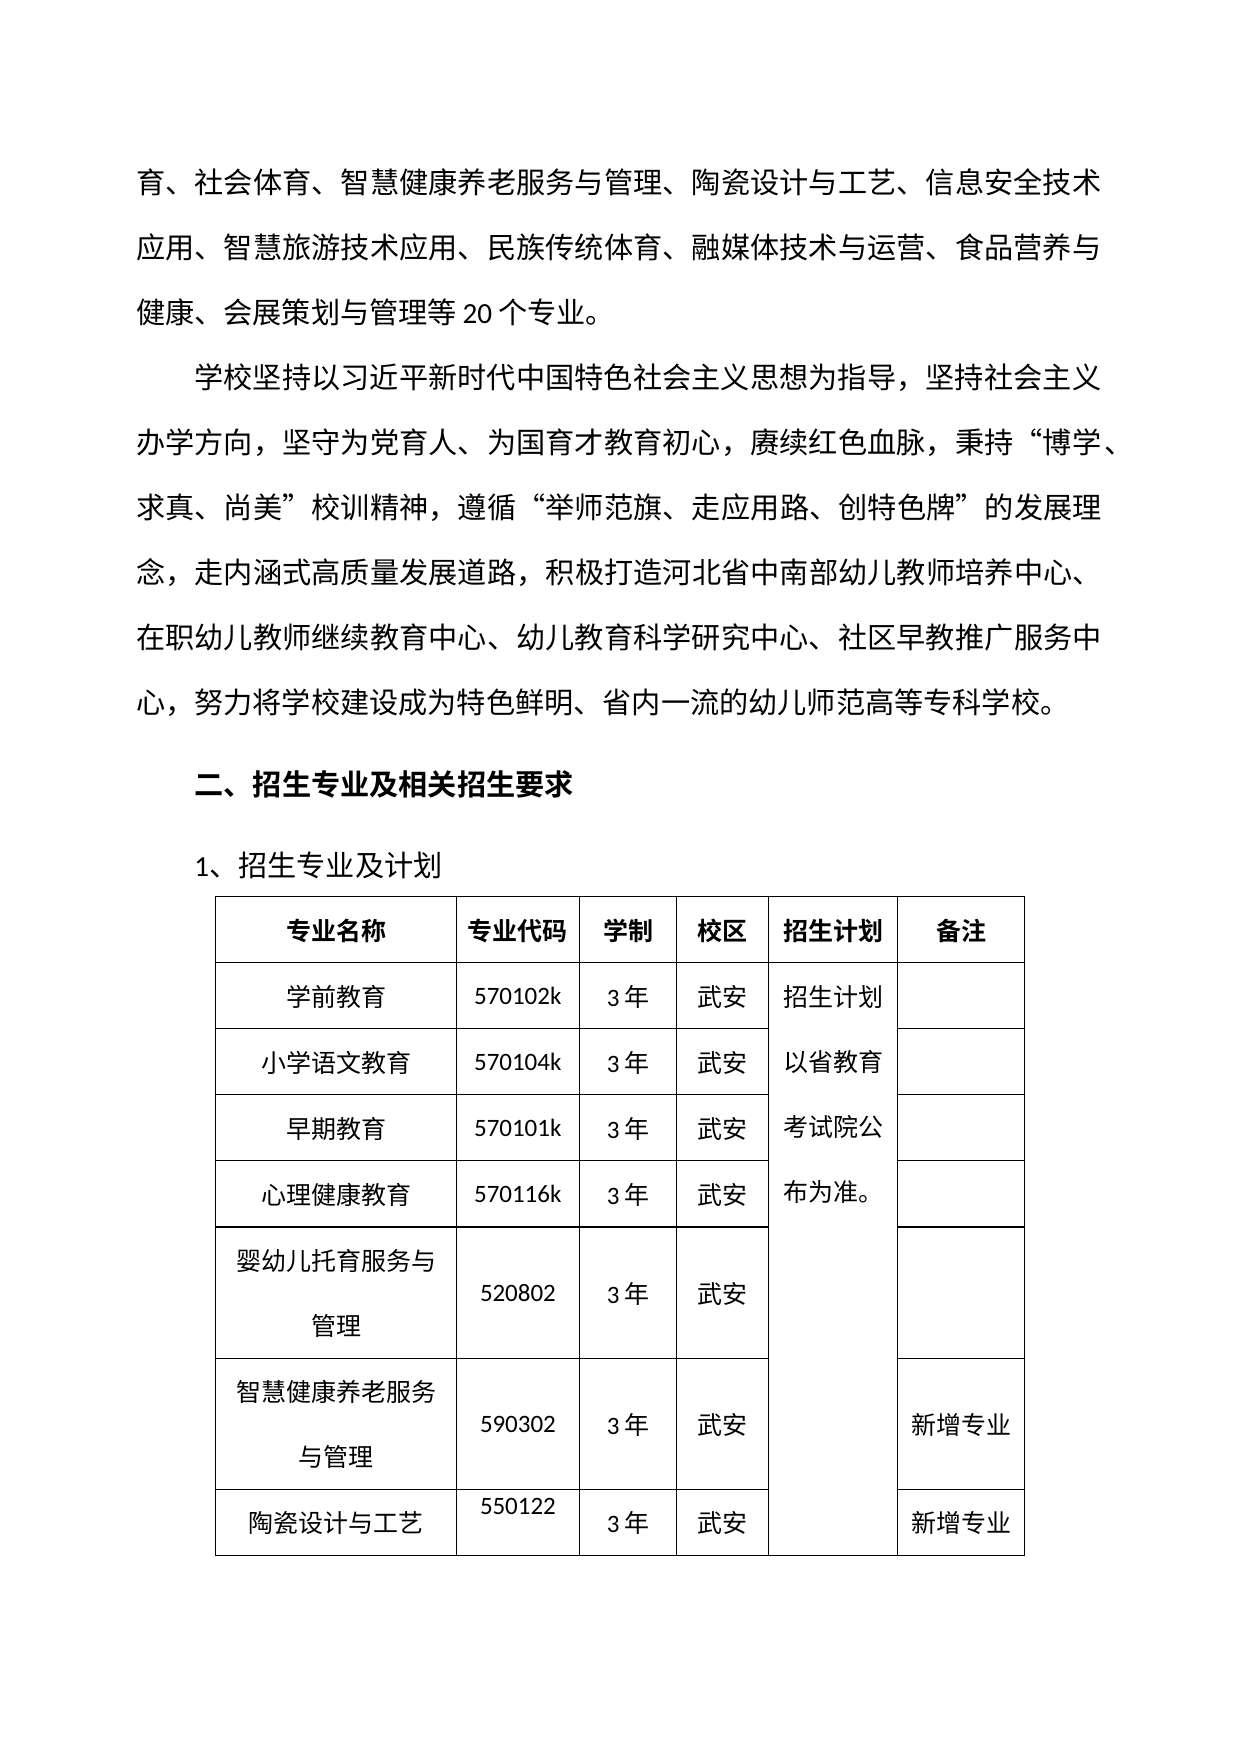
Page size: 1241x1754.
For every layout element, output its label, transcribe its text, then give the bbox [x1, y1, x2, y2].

table_cell 武安 [677, 1490, 768, 1554]
table_cell 570101k [457, 1095, 579, 1160]
table_header 专业代码 [457, 897, 579, 962]
table_cell 3年 [580, 1228, 676, 1357]
table_cell 心理健康教育 [216, 1161, 456, 1226]
table_cell 520802 [457, 1228, 579, 1357]
table_cell 武安 [677, 1095, 768, 1160]
table_cell 武安 [677, 1228, 768, 1357]
table_header 校区 [677, 897, 768, 962]
table_header 备注 [898, 897, 1024, 962]
table_cell 新增专业 [898, 1359, 1024, 1488]
table_header 学制 [580, 897, 676, 962]
table_cell 武安 [677, 1359, 768, 1488]
table_cell 招生计划以省教育考试院公布为准。 [769, 963, 897, 1554]
text 1、招生专业及计划 [136, 831, 1104, 896]
table_cell 3年 [580, 1029, 676, 1094]
table_cell [898, 1095, 1024, 1160]
table_cell 570116k [457, 1161, 579, 1226]
table_cell [898, 1228, 1024, 1357]
table_header 招生计划 [769, 897, 897, 962]
table_cell 570102k [457, 963, 579, 1028]
table_cell [898, 1161, 1024, 1226]
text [136, 149, 1104, 344]
table_header 专业名称 [216, 897, 456, 962]
table_cell 婴幼儿托育服务与管理 [216, 1228, 456, 1357]
table_cell 570104k [457, 1029, 579, 1094]
table_cell 武安 [677, 1029, 768, 1094]
table_cell 陶瓷设计与工艺 [216, 1490, 456, 1554]
table_cell 3年 [580, 1095, 676, 1160]
text 学校坚持以习近平新时代中国特色社会主义思想为指导，坚持社会主义办学方向，坚守为党育人、为国育才教育初心，赓续红色血脉，秉持“博学、求真、尚美”校训精神，遵循“举师范旗、走应用路、创特色牌”的发展理念，走内涵式高质量发展道路，积极打造河北省中南部幼儿教师培养中心、在职幼儿教师继续教育中心、幼儿教育科学研究中心、社区早教推广服务中心，努力将学校建设成为特色鲜明、省内一流的幼儿师范高等专科学校。 [136, 344, 1104, 734]
table_cell 3年 [580, 963, 676, 1028]
table_cell 武安 [677, 1161, 768, 1226]
table_cell 新增专业 [898, 1490, 1024, 1554]
table_cell 550122 [457, 1490, 579, 1554]
table_cell [898, 1029, 1024, 1094]
text 二、招生专业及相关招生要求 [136, 750, 1104, 815]
table_cell 3年 [580, 1161, 676, 1226]
table_cell 智慧健康养老服务与管理 [216, 1359, 456, 1488]
table_cell 武安 [677, 963, 768, 1028]
table_cell 小学语文教育 [216, 1029, 456, 1094]
table_cell [898, 963, 1024, 1028]
table_cell 590302 [457, 1359, 579, 1488]
table_cell 3年 [580, 1359, 676, 1488]
table_cell 早期教育 [216, 1095, 456, 1160]
table_cell 学前教育 [216, 963, 456, 1028]
table_cell 3年 [580, 1490, 676, 1554]
